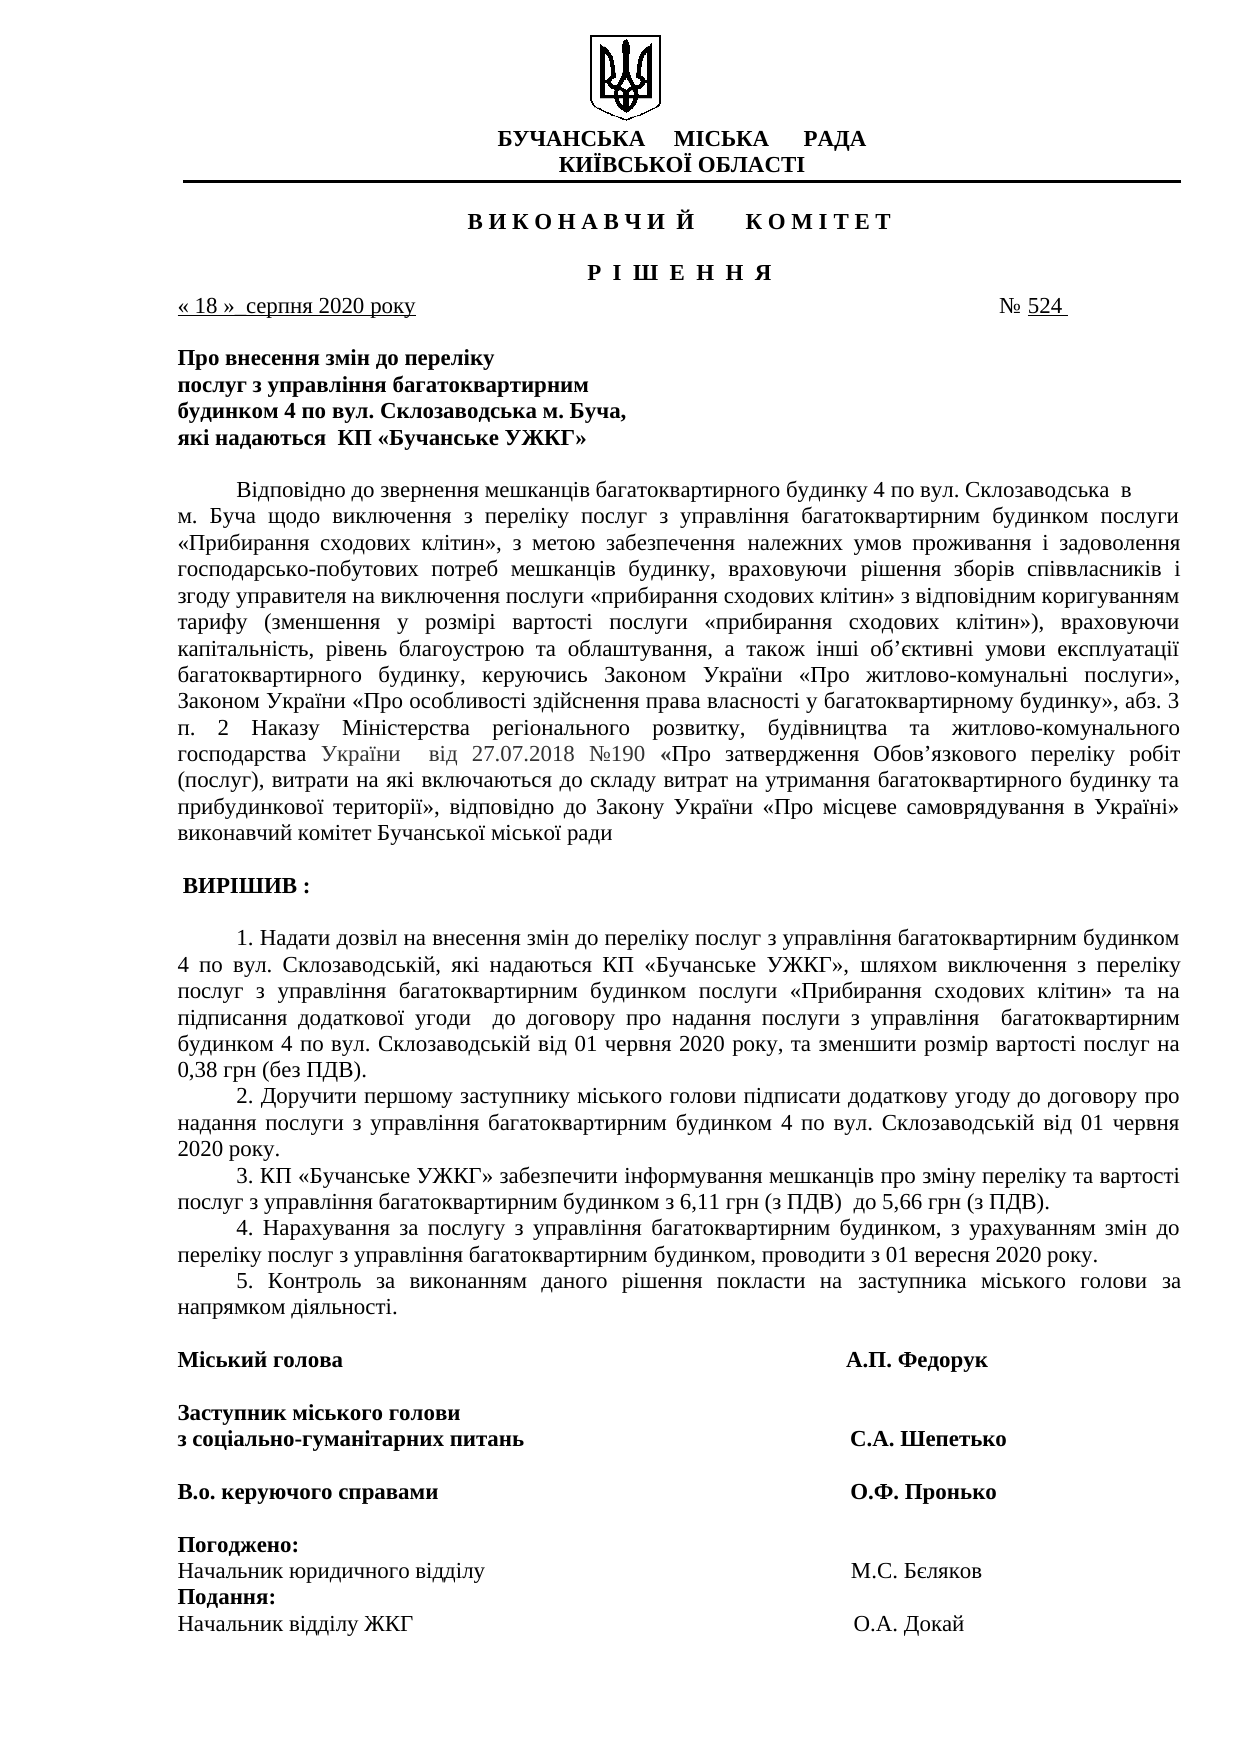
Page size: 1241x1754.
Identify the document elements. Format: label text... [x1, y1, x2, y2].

text Міський голова А.П. Федорук [177, 1346, 1181, 1372]
text Погоджено: [177, 1531, 1181, 1557]
subtitle Р І Ш Е Н Н Я [177, 259, 1181, 286]
text 3. КП «Бучанське УЖКГ» забезпечити інформування мешканців про зміну переліку та вартості послуг з управління багатоквартирним будинком з 6,11 грн (з ПДВ) до 5,66 грн (з ПДВ). [177, 1162, 1181, 1214]
text Про внесення змін до переліку [177, 344, 1181, 371]
subtitle ВИРІШИВ : [183, 872, 1181, 898]
text будинком 4 по вул. Склозаводська м. Буча, [177, 397, 1181, 423]
text послуг з управління багатоквартирним [177, 371, 1181, 397]
text Заступник міського голови [177, 1399, 1181, 1425]
text 4. Нарахування за послугу з управління багатоквартирним будинком, з урахуванням змін до переліку послуг з управління багатоквартирним будинком, проводити з 01 вересня 2020 року. [177, 1214, 1181, 1267]
text 5. Контроль за виконанням даного рішення покласти на заступника міського голови за напрямком діяльності. [177, 1267, 1181, 1320]
text 1. Надати дозвіл на внесення змін до переліку послуг з управління багатоквартирним будинком 4 по вул. Склозаводській, які надаються КП «Бучанське УЖКГ», шляхом виключення з переліку послуг з управління багатоквартирним будинком послуги «Прибирання сходових клітин» та на підписання додаткової угоди до договору про надання послуги з управління багатоквартирним будинком 4 по вул. Склозаводській від 01 червня 2020 року, та зменшити розмір вартості послуг на 0,38 грн (без ПДВ). [177, 924, 1181, 1083]
text Начальник відділу ЖКГ О.А. Докай [177, 1610, 1181, 1636]
text Відповідно до звернення мешканців багатоквартирного будинку 4 по вул. Склозаводська в [177, 476, 1181, 503]
text Подання: [177, 1583, 1181, 1610]
text БУЧАНСЬКА МІСЬКА РАДА [183, 125, 1181, 151]
text які надаються КП «Бучанське УЖКГ» [177, 423, 1181, 450]
subtitle КИЇВСЬКОЇ ОБЛАСТІ [183, 151, 1181, 180]
subtitle В И К О Н А В Ч И Й К О М І Т Е Т [177, 208, 1181, 234]
text з соціально-гуманітарних питань С.А. Шепетько [177, 1425, 1181, 1452]
text В.о. керуючого справами О.Ф. Пронько [177, 1478, 1181, 1504]
text 2. Доручити першому заступнику міського голови підписати додаткову угоду до договору про надання послуги з управління багатоквартирним будинком 4 по вул. Склозаводській від 01 червня 2020 року. [177, 1083, 1181, 1162]
text м. Буча щодо виключення з переліку послуг з управління багатоквартирним будинком послуги «Прибирання сходових клітин», з метою забезпечення належних умов проживання і задоволення господарсько-побутових потреб мешканців будинку, враховуючи рішення зборів співвласників і згоду управителя на виключення послуги «прибирання сходових клітин» з відповідним коригуванням тарифу (зменшення у розмірі вартості послуги «прибирання сходових клітин»), враховуючи капітальність, рівень благоустрою та облаштування, а також інші об’єктивні умови експлуатації багатоквартирного будинку, керуючись Законом України «Про житлово-комунальні послуги», Законом України «Про особливості здійснення права власності у багатоквартирному будинку», абз. 3 п. 2 Наказу Міністерства регіонального розвитку, будівництва та житлово-комунального господарства України від 27.07.2018 №190 «Про затвердження Обов’язкового переліку робіт (послуг), витрати на які включаються до складу витрат на утримання багатоквартирного будинку та прибудинкової території», відповідно до Закону України «Про місцеве самоврядування в Україні» виконавчий комітет Бучанської міської ради [177, 503, 1181, 845]
text Начальник юридичного відділу М.С. Бєляков [177, 1557, 1181, 1583]
text « 18 »_серпня 2020 року № 524 [177, 292, 1181, 318]
